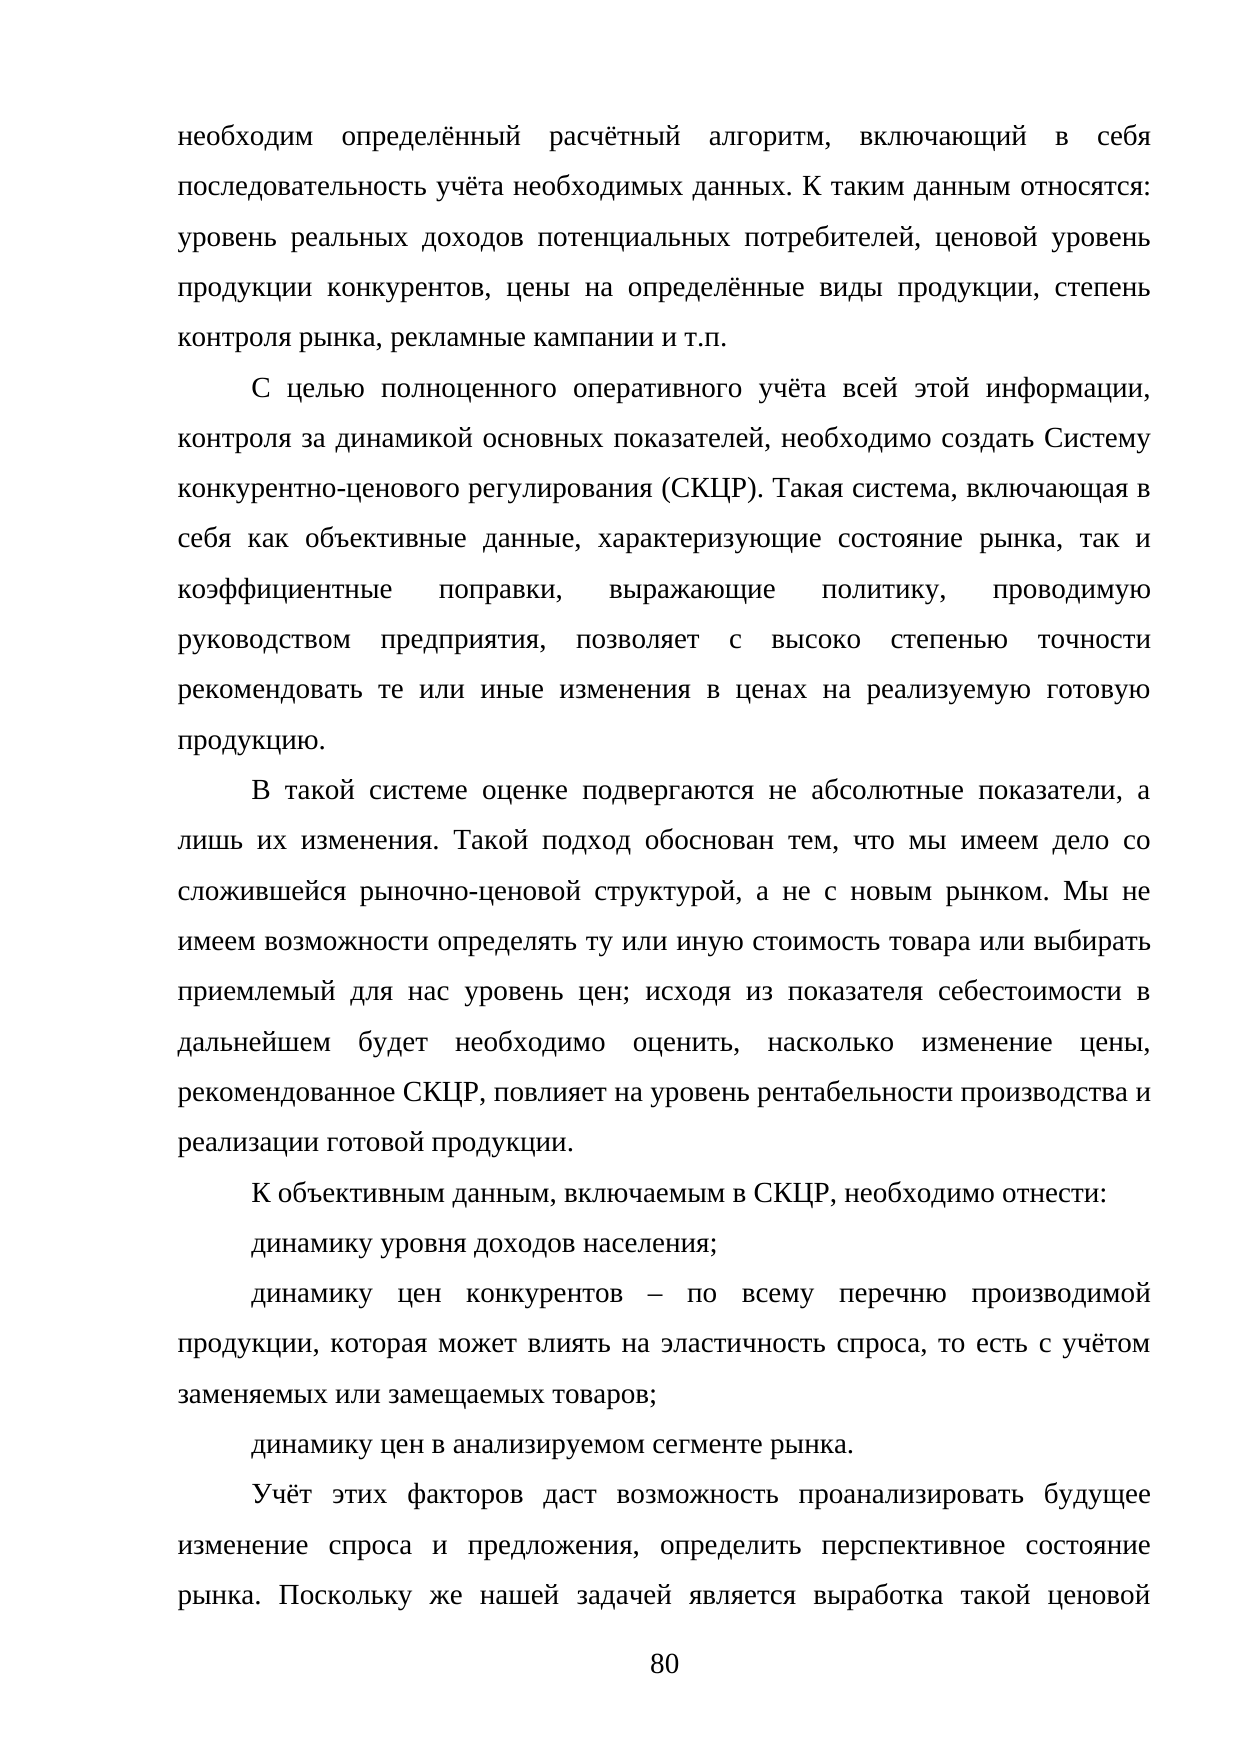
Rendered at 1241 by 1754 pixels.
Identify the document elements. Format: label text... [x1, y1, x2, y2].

text динамику цен в анализируемом сегменте рынка. [177, 1426, 1152, 1460]
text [177, 1477, 1152, 1611]
text К объективным данным, включаемым в СКЦР, необходимо отнести: [177, 1175, 1152, 1208]
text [177, 118, 1152, 353]
text динамику цен конкурентов – по всему перечню производимой продукции, которая может влиять на эластичность спроса, то есть с учётом заменяемых или замещаемых товаров; [177, 1275, 1152, 1409]
text динамику уровня доходов населения; [177, 1225, 1152, 1258]
text С целью полноценного оперативного учёта всей этой информации, контроля за динамикой основных показателей, необходимо создать Систему конкурентно-ценового регулирования (СКЦР). Такая система, включающая в себя как объективные данные, характеризующие состояние рынка, так и коэффициентные поправки, выражающие политику, проводимую руководством предприятия, позволяет с высоко степенью точности рекомендовать те или иные изменения в ценах на реализуемую готовую продукцию. [177, 370, 1152, 755]
text В такой системе оценке подвергаются не абсолютные показатели, а лишь их изменения. Такой подход обоснован тем, что мы имеем дело со сложившейся рыночно-ценовой структурой, а не с новым рынком. Мы не имеем возможности определять ту или иную стоимость товара или выбирать приемлемый для нас уровень цен; исходя из показателя себестоимости в дальнейшем будет необходимо оценить, насколько изменение цены, рекомендованное СКЦР, повлияет на уровень рентабельности производства и реализации готовой продукции. [177, 772, 1152, 1158]
